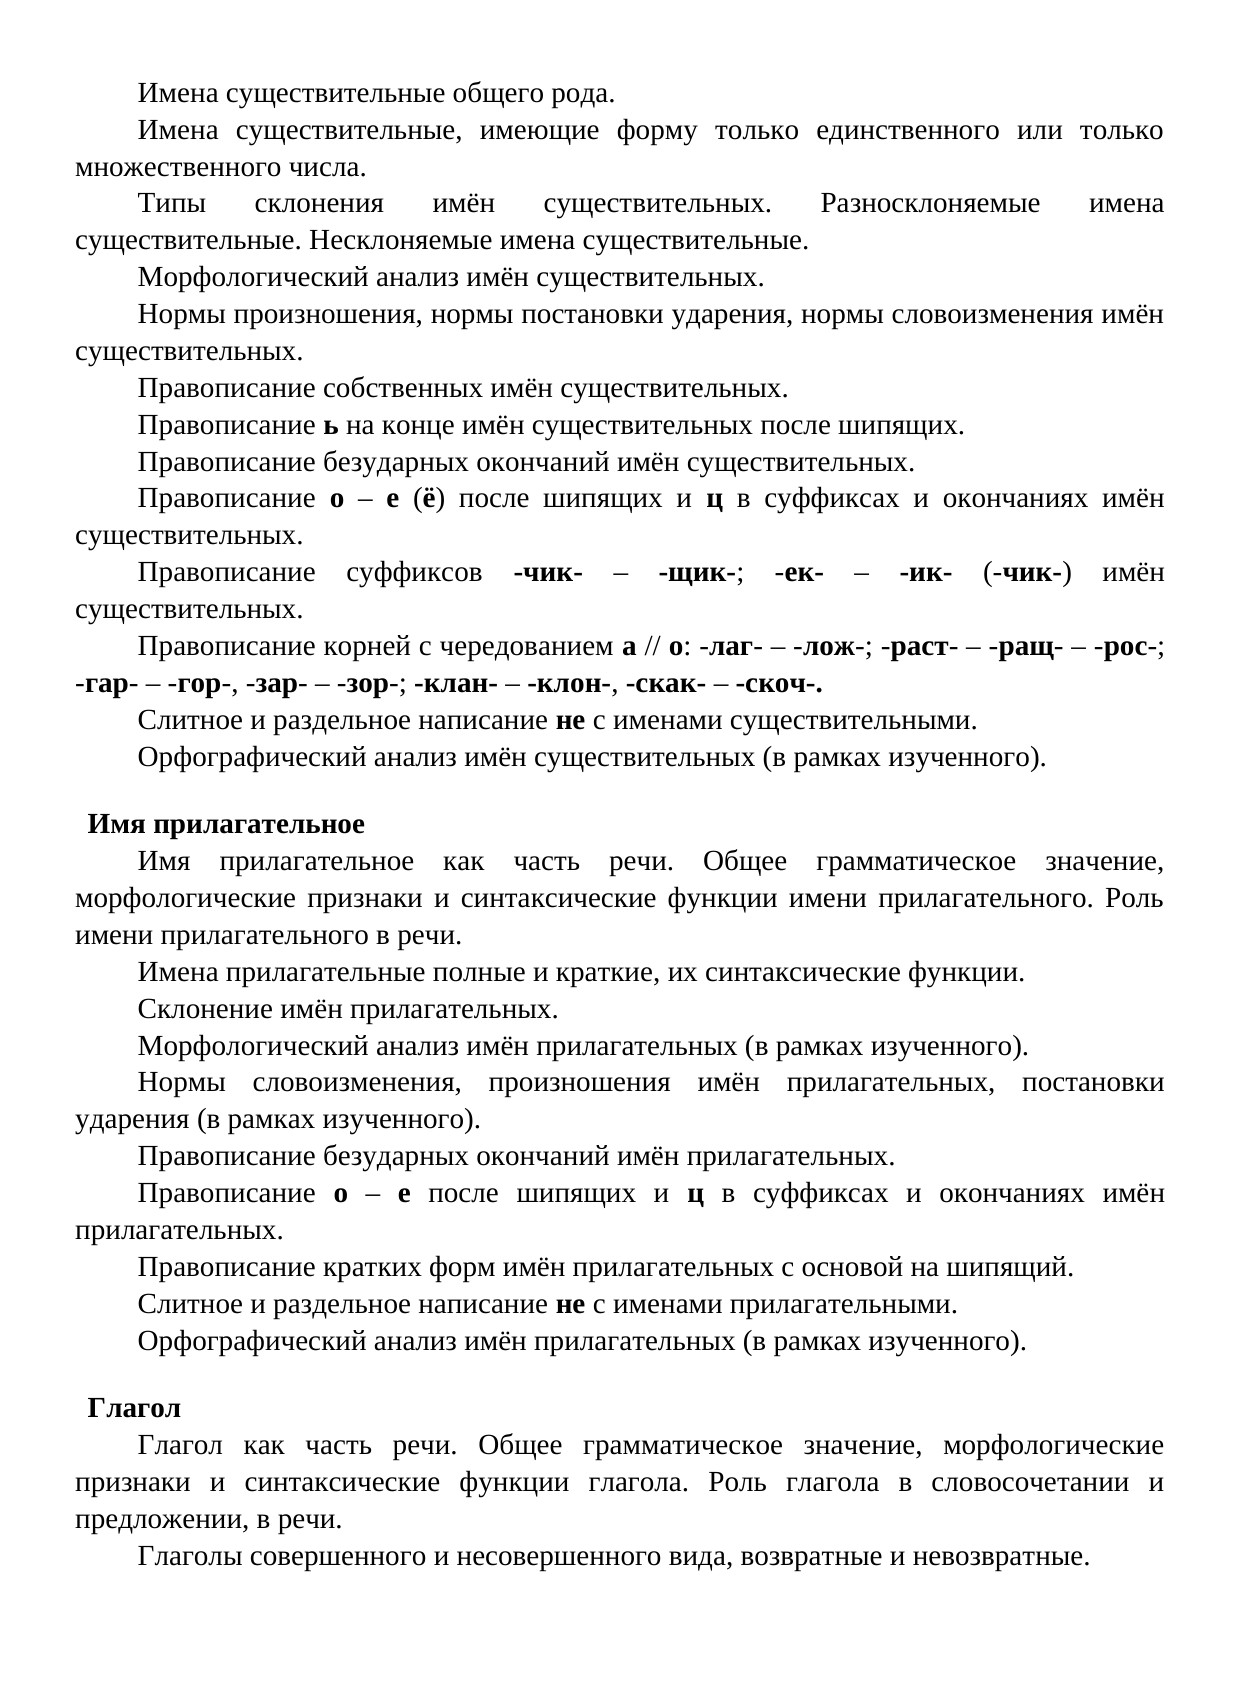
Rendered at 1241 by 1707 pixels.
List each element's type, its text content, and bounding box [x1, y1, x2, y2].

text Склонение имён прилагательных. [75, 991, 1165, 1024]
text Орфографический анализ имён существительных (в рамках изученного). [75, 739, 1165, 772]
text Слитное и раздельное написание не с именами существительными. [75, 702, 1165, 735]
text Глагол как часть речи. Общее грамматическое значение, морфологические признаки и синтаксические функции глагола. Роль глагола в словосочетании и предложении, в речи. [75, 1427, 1165, 1534]
text Глагол [87, 1390, 1165, 1424]
text Имя прилагательное как часть речи. Общее грамматическое значение, морфологические признаки и синтаксические функции имени прилагательного. Роль имени прилагательного в речи. [75, 843, 1165, 951]
text Нормы произношения, нормы постановки ударения, нормы словоизменения имён существительных. [75, 296, 1165, 367]
text Морфологический анализ имён существительных. [75, 259, 1165, 293]
text Типы склонения имён существительных. Разносклоняемые имена существительные. Несклоняемые имена существительные. [75, 186, 1165, 256]
text Нормы словоизменения, произношения имён прилагательных, постановки ударения (в рамках изученного). [75, 1064, 1165, 1135]
text Слитное и раздельное написание не с именами прилагательными. [75, 1286, 1165, 1319]
text Имена существительные общего рода. [75, 75, 1165, 108]
text Правописание корней с чередованием а // о: -лаг- – -лож-; -раст- – -ращ- – -рос-; -гар- – -гор-, -зар- – -зор-; -клан- – -клон-, -скак- – -скоч-. [75, 628, 1165, 698]
text Правописание безударных окончаний имён существительных. [75, 444, 1165, 477]
text Правописание безударных окончаний имён прилагательных. [75, 1138, 1165, 1172]
text Имена существительные, имеющие форму только единственного или только множественного числа. [75, 112, 1165, 182]
text Морфологический анализ имён прилагательных (в рамках изученного). [75, 1028, 1165, 1061]
text Имена прилагательные полные и краткие, их синтаксические функции. [75, 954, 1165, 987]
text Правописание кратких форм имён прилагательных с основой на шипящий. [75, 1249, 1165, 1282]
text Правописание суффиксов -чик- – -щик-; -ек- – -ик- (-чик-) имён существительных. [75, 554, 1165, 625]
text Имя прилагательное [87, 806, 1165, 840]
text Правописание ь на конце имён существительных после шипящих. [75, 407, 1165, 440]
text Правописание о – е (ё) после шипящих и ц в суффиксах и окончаниях имён существительных. [75, 481, 1165, 551]
text Глаголы совершенного и несовершенного вида, возвратные и невозвратные. [75, 1538, 1165, 1571]
text Правописание собственных имён существительных. [75, 370, 1165, 403]
text Правописание о – е после шипящих и ц в суффиксах и окончаниях имён прилагательных. [75, 1175, 1165, 1246]
text Орфографический анализ имён прилагательных (в рамках изученного). [75, 1323, 1165, 1356]
